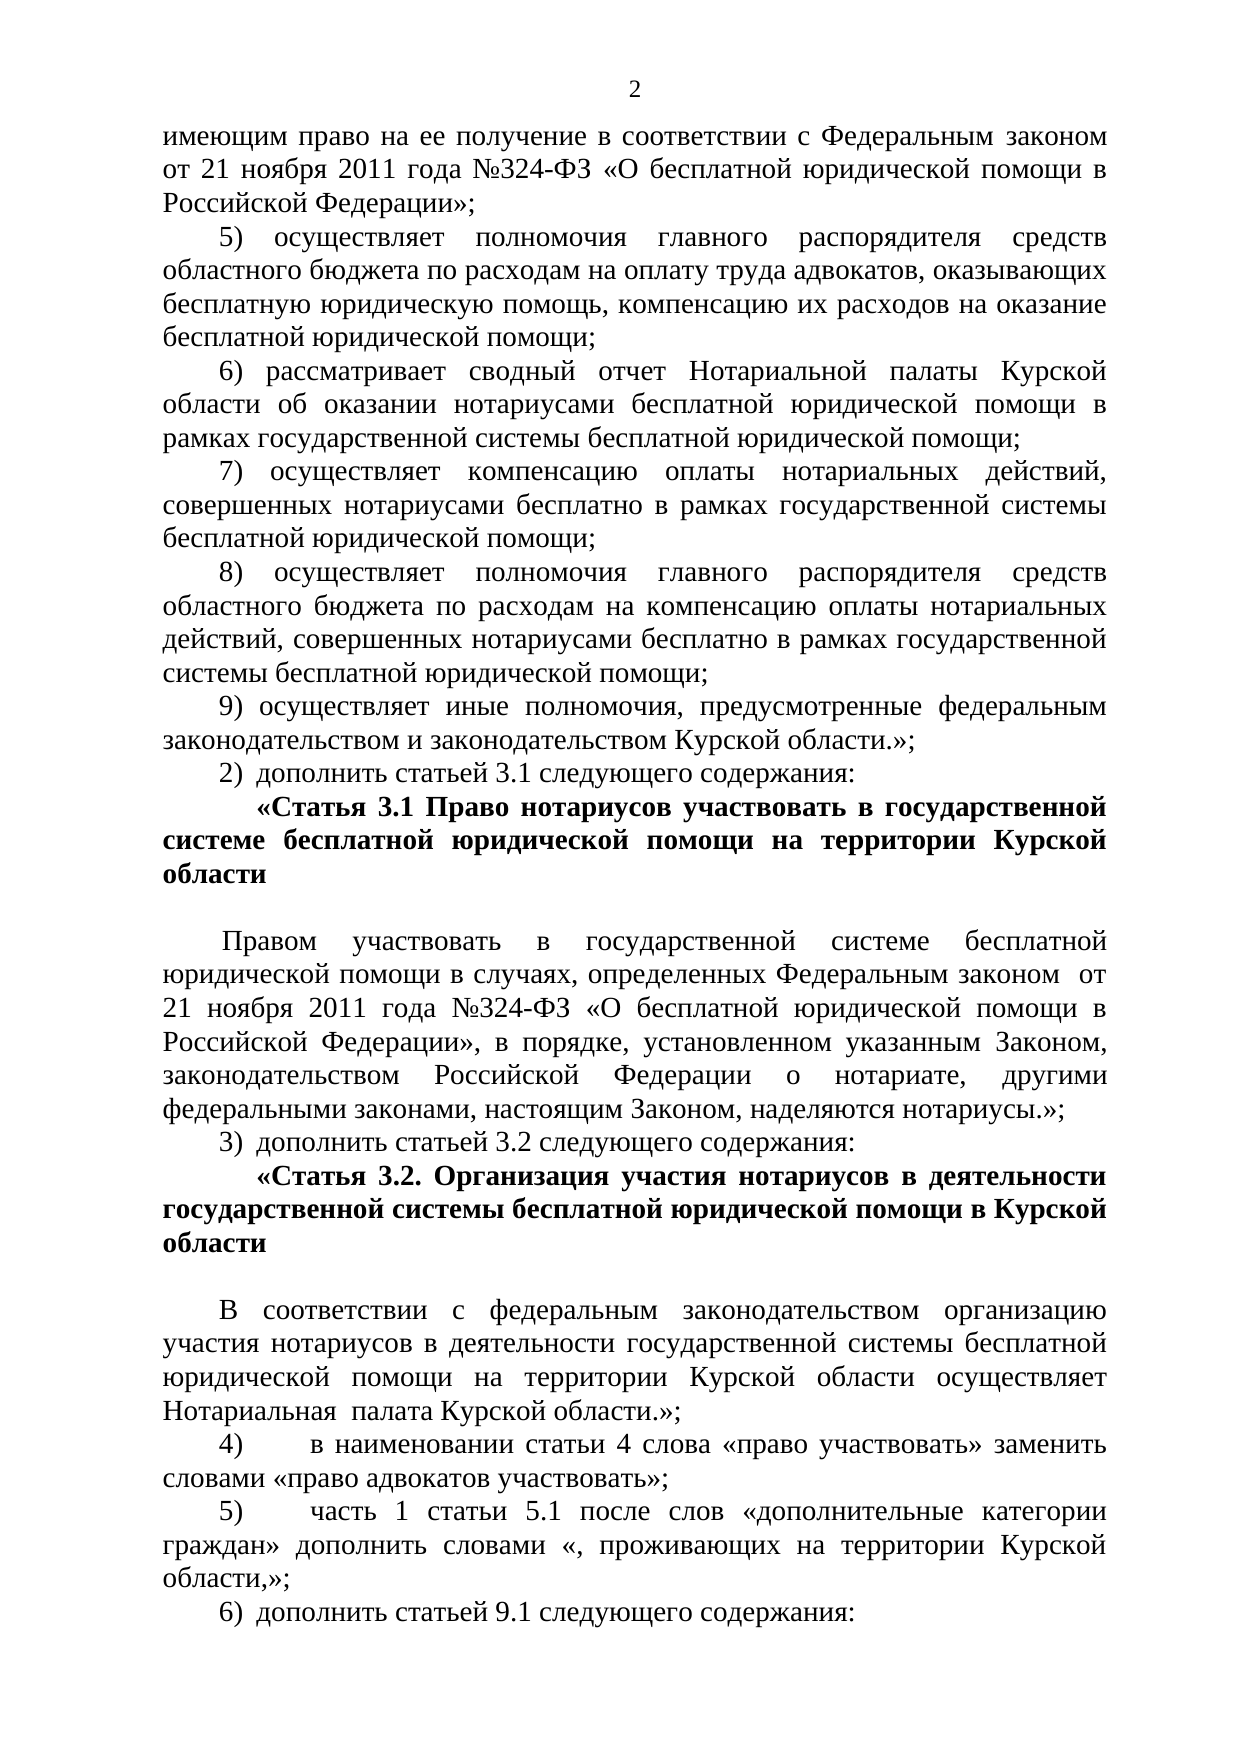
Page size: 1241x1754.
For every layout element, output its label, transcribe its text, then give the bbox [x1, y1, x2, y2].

text 5) осуществляет полномочия главного распорядителя средств областного бюджета по расходам на оплату труда адвокатов, оказывающих бесплатную юридическую помощь, компенсацию их расходов на оказание бесплатной юридической помощи; [162, 219, 1107, 353]
list в наименовании статьи 4 слова «право участвовать» заменить словами «право адвокатов участвовать»; [162, 1426, 1107, 1493]
list «Статья 3.1 Право нотариусов участвовать в государственной системе бесплатной юридической помощи на территории Курской области [162, 789, 1107, 889]
list Правом участвовать в государственной системе бесплатной юридической помощи в случаях, определенных Федеральным законом от 21 ноября 2011 года №324-ФЗ «О бесплатной юридической помощи в Российской Федерации», в порядке, установленном указанным Законом, законодательством Российской Федерации о нотариате, другими федеральными законами, настоящим Законом, наделяются нотариусы.»; [162, 923, 1107, 1124]
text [162, 118, 1107, 219]
list «Статья 3.2. Организация участия нотариусов в деятельности государственной системы бесплатной юридической помощи в Курской области [162, 1158, 1107, 1258]
text 9) осуществляет иные полномочия, предусмотренные федеральным законодательством и законодательством Курской области.»; [162, 688, 1107, 755]
list дополнить статьей 3.1 следующего содержания: [219, 755, 1107, 789]
list часть 1 статьи 5.1 после слов «дополнительные категории граждан» дополнить словами «, проживающих на территории Курской области,»; [162, 1493, 1107, 1594]
text 6) рассматривает сводный отчет Нотариальной палаты Курской области об оказании нотариусами бесплатной юридической помощи в рамках государственной системы бесплатной юридической помощи; [162, 353, 1107, 453]
list дополнить статьей 3.2 следующего содержания: [219, 1124, 1107, 1158]
text 8) осуществляет полномочия главного распорядителя средств областного бюджета по расходам на компенсацию оплаты нотариальных действий, совершенных нотариусами бесплатно в рамках государственной системы бесплатной юридической помощи; [162, 554, 1107, 688]
text 7) осуществляет компенсацию оплаты нотариальных действий, совершенных нотариусами бесплатно в рамках государственной системы бесплатной юридической помощи; [162, 453, 1107, 554]
text В соответствии с федеральным законодательством организацию участия нотариусов в деятельности государственной системы бесплатной юридической помощи на территории Курской области осуществляет Нотариальная палата Курской области.»; [162, 1292, 1107, 1426]
list дополнить статьей 9.1 следующего содержания: [219, 1594, 1107, 1627]
